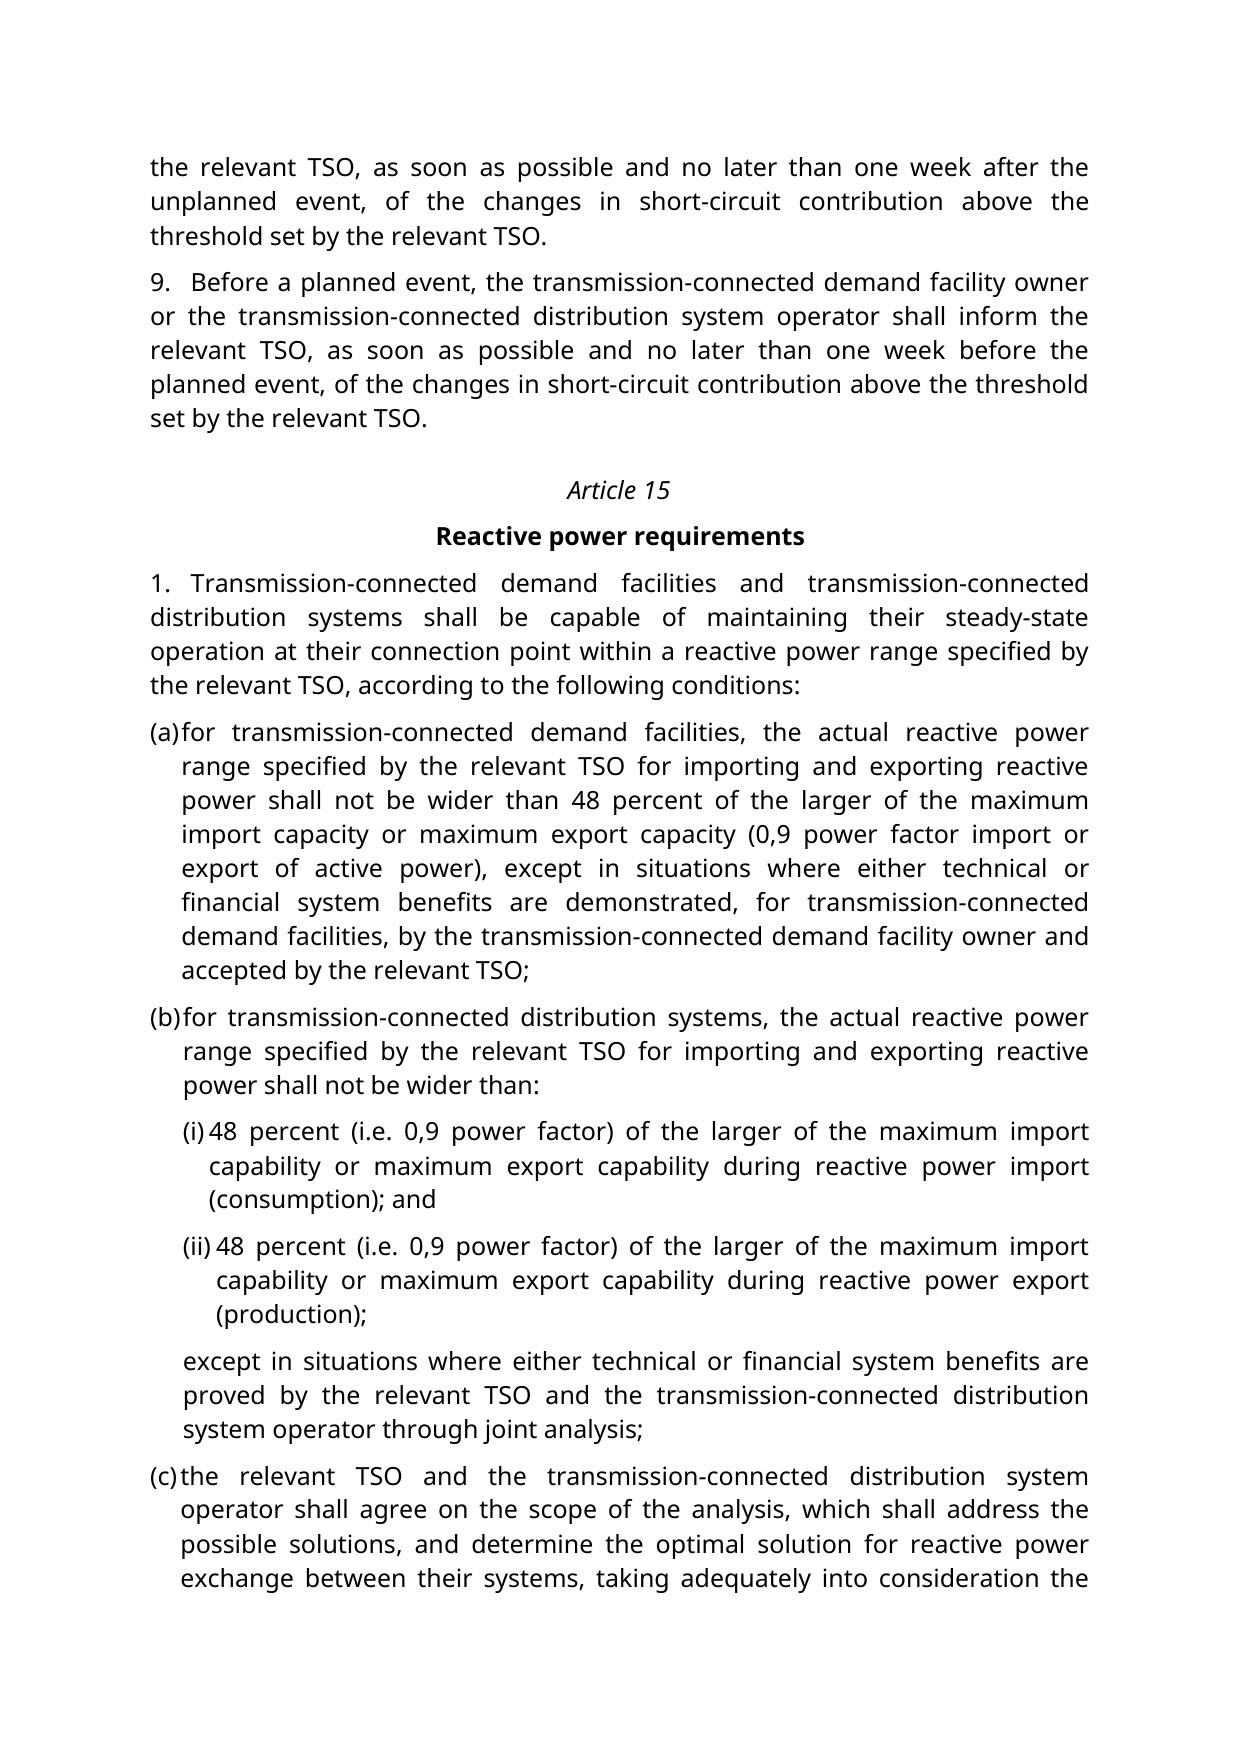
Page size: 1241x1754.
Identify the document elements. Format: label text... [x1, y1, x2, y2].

table_header for transmission-connected distribution systems, the actual reactive power range specified by the relevant TSO for importing and exporting reactive power shall not be wider than: except in situations where either technical or financial system benefits are proved by the relevant TSO and the transmission-connected distribution system operator through joint analysis; [183, 987, 1090, 1446]
text Reactive power requirements [150, 519, 1090, 553]
table_header (c) [150, 1446, 180, 1594]
text 9. Before a planned event, the transmission-connected demand facility owner or the transmission-connected distribution system operator shall inform the relevant TSO, as soon as possible and no later than one week before the planned event, of the changes in short-circuit contribution above the threshold set by the relevant TSO. [150, 265, 1090, 435]
table_header (a) [150, 702, 181, 987]
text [150, 150, 1090, 252]
table_header for transmission-connected demand facilities, the actual reactive power range specified by the relevant TSO for importing and exporting reactive power shall not be wider than 48 percent of the larger of the maximum import capacity or maximum export capacity (0,9 power factor import or export of active power), except in situations where either technical or financial system benefits are demonstrated, for transmission-connected demand facilities, by the transmission-connected demand facility owner and accepted by the relevant TSO; [181, 702, 1090, 987]
text Article 15 [150, 472, 1090, 507]
table_header (b) [150, 987, 183, 1446]
text 1. Transmission-connected demand facilities and transmission-connected distribution systems shall be capable of maintaining their steady-state operation at their connection point within a reactive power range specified by the relevant TSO, according to the following conditions: [150, 566, 1090, 702]
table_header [180, 1446, 1090, 1594]
